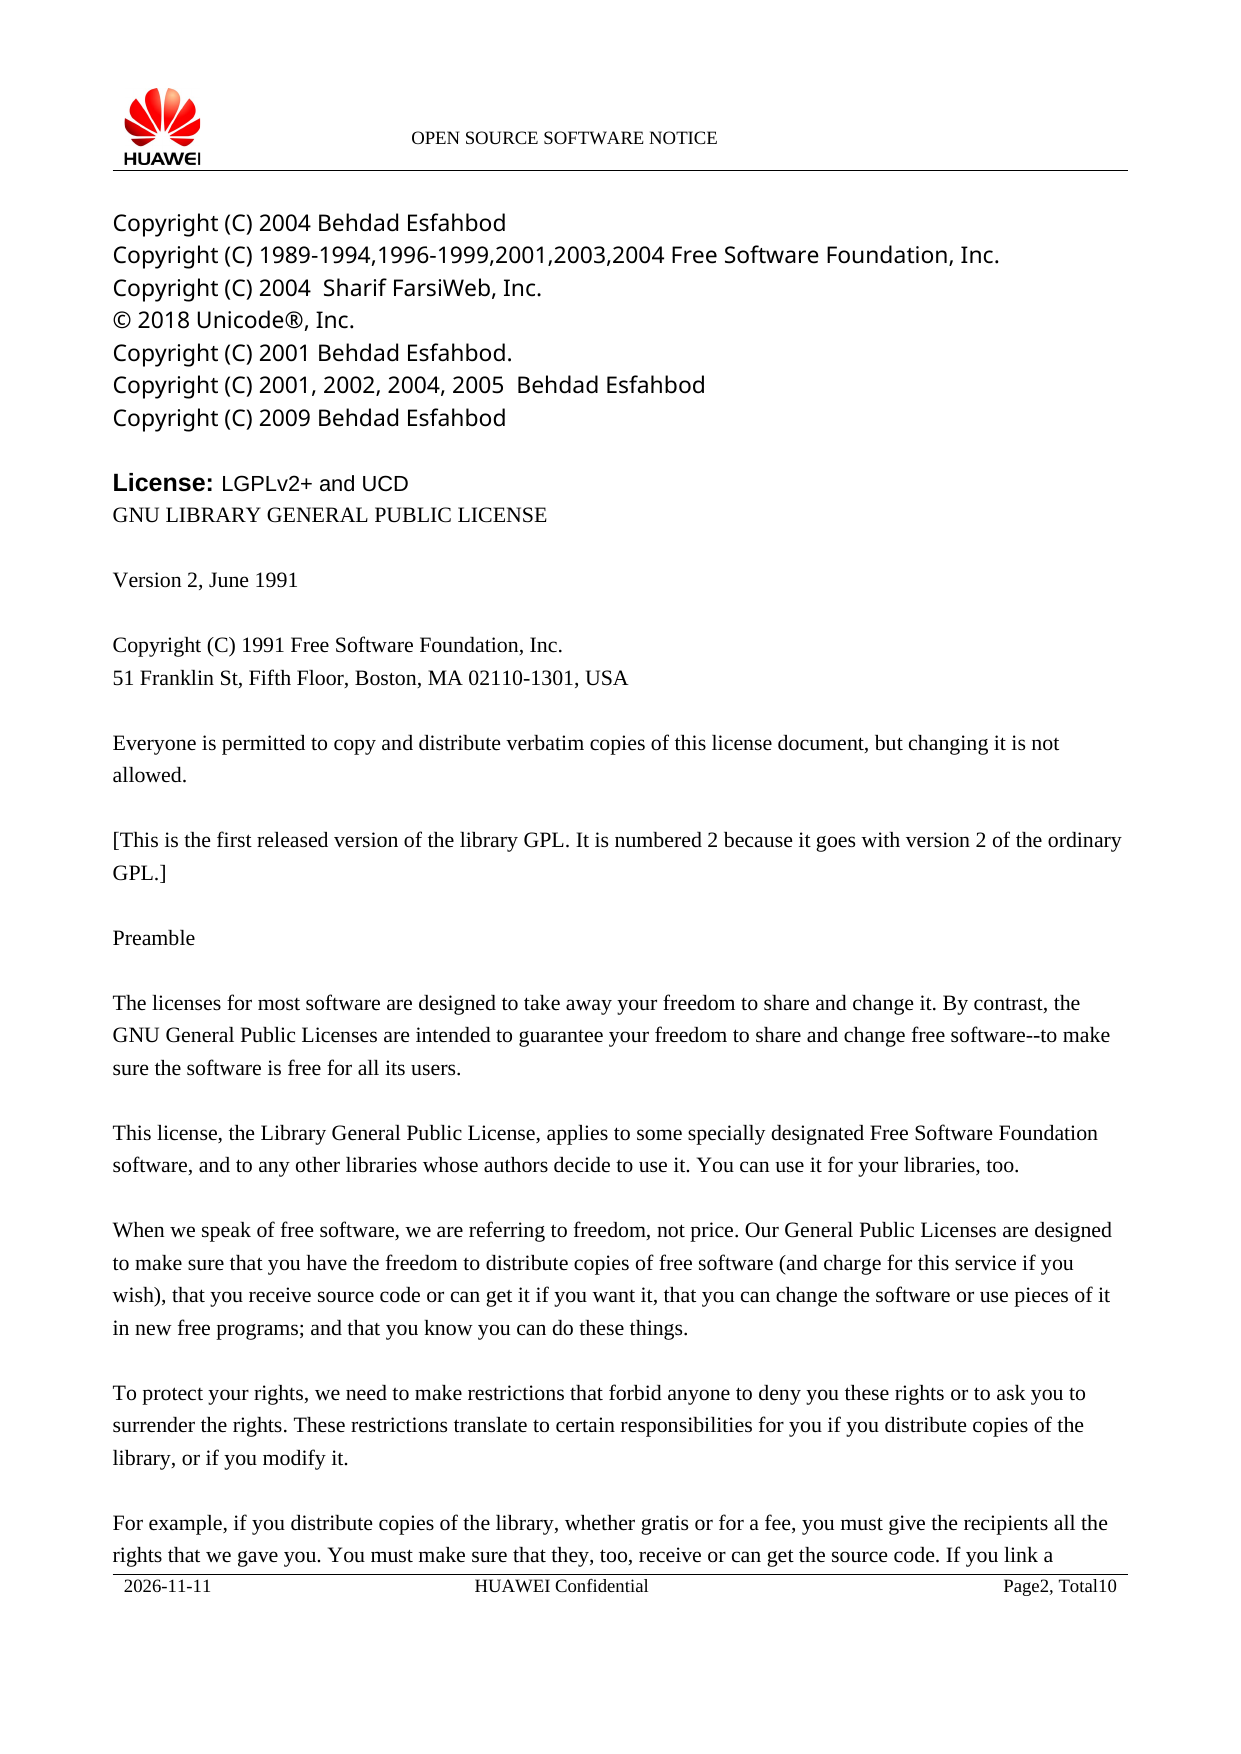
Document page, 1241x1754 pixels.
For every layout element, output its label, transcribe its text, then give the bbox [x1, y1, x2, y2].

picture [124, 88, 201, 165]
text License: LGPLv2+ and UCD [112, 466, 1128, 499]
